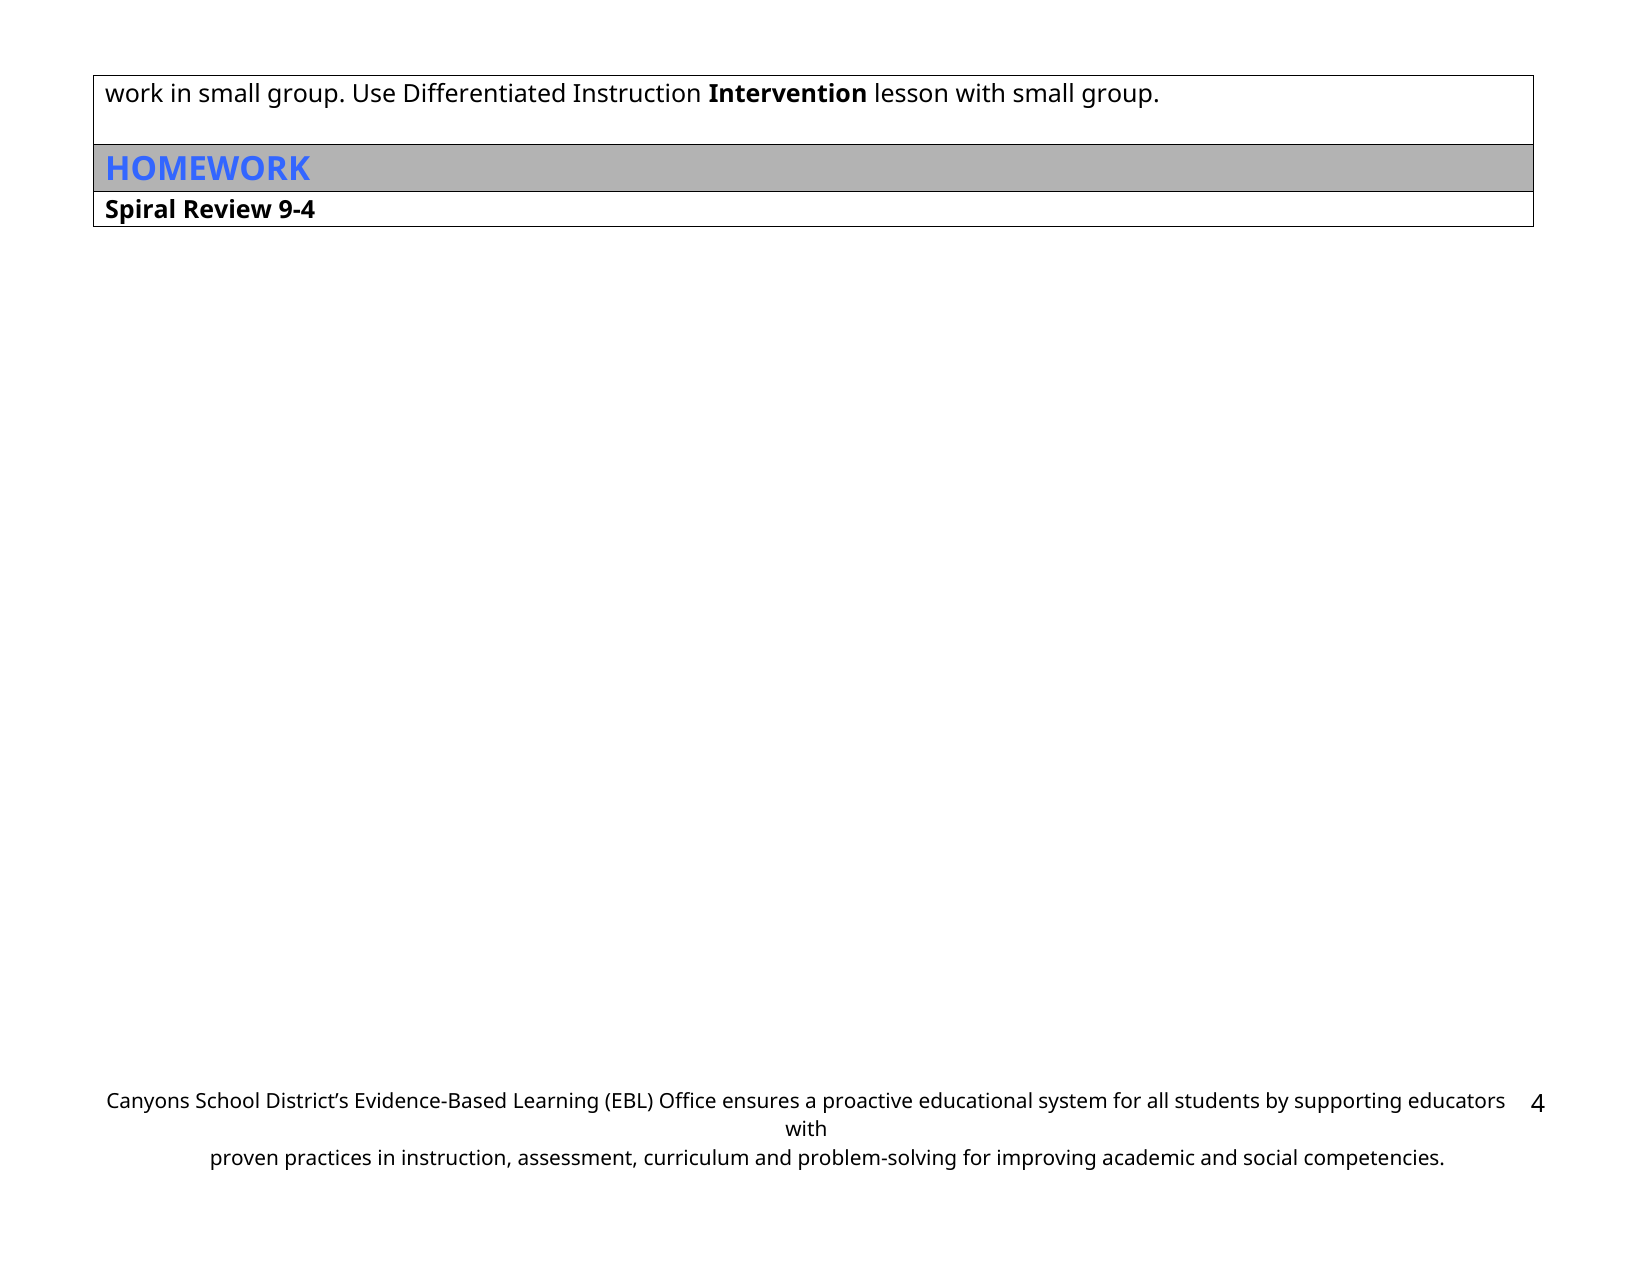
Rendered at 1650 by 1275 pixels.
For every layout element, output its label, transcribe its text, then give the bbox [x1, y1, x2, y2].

table_cell Spiral Review 9-4 [94, 192, 1533, 226]
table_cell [94, 76, 1533, 144]
table_cell HOMEWORK [94, 145, 1533, 191]
